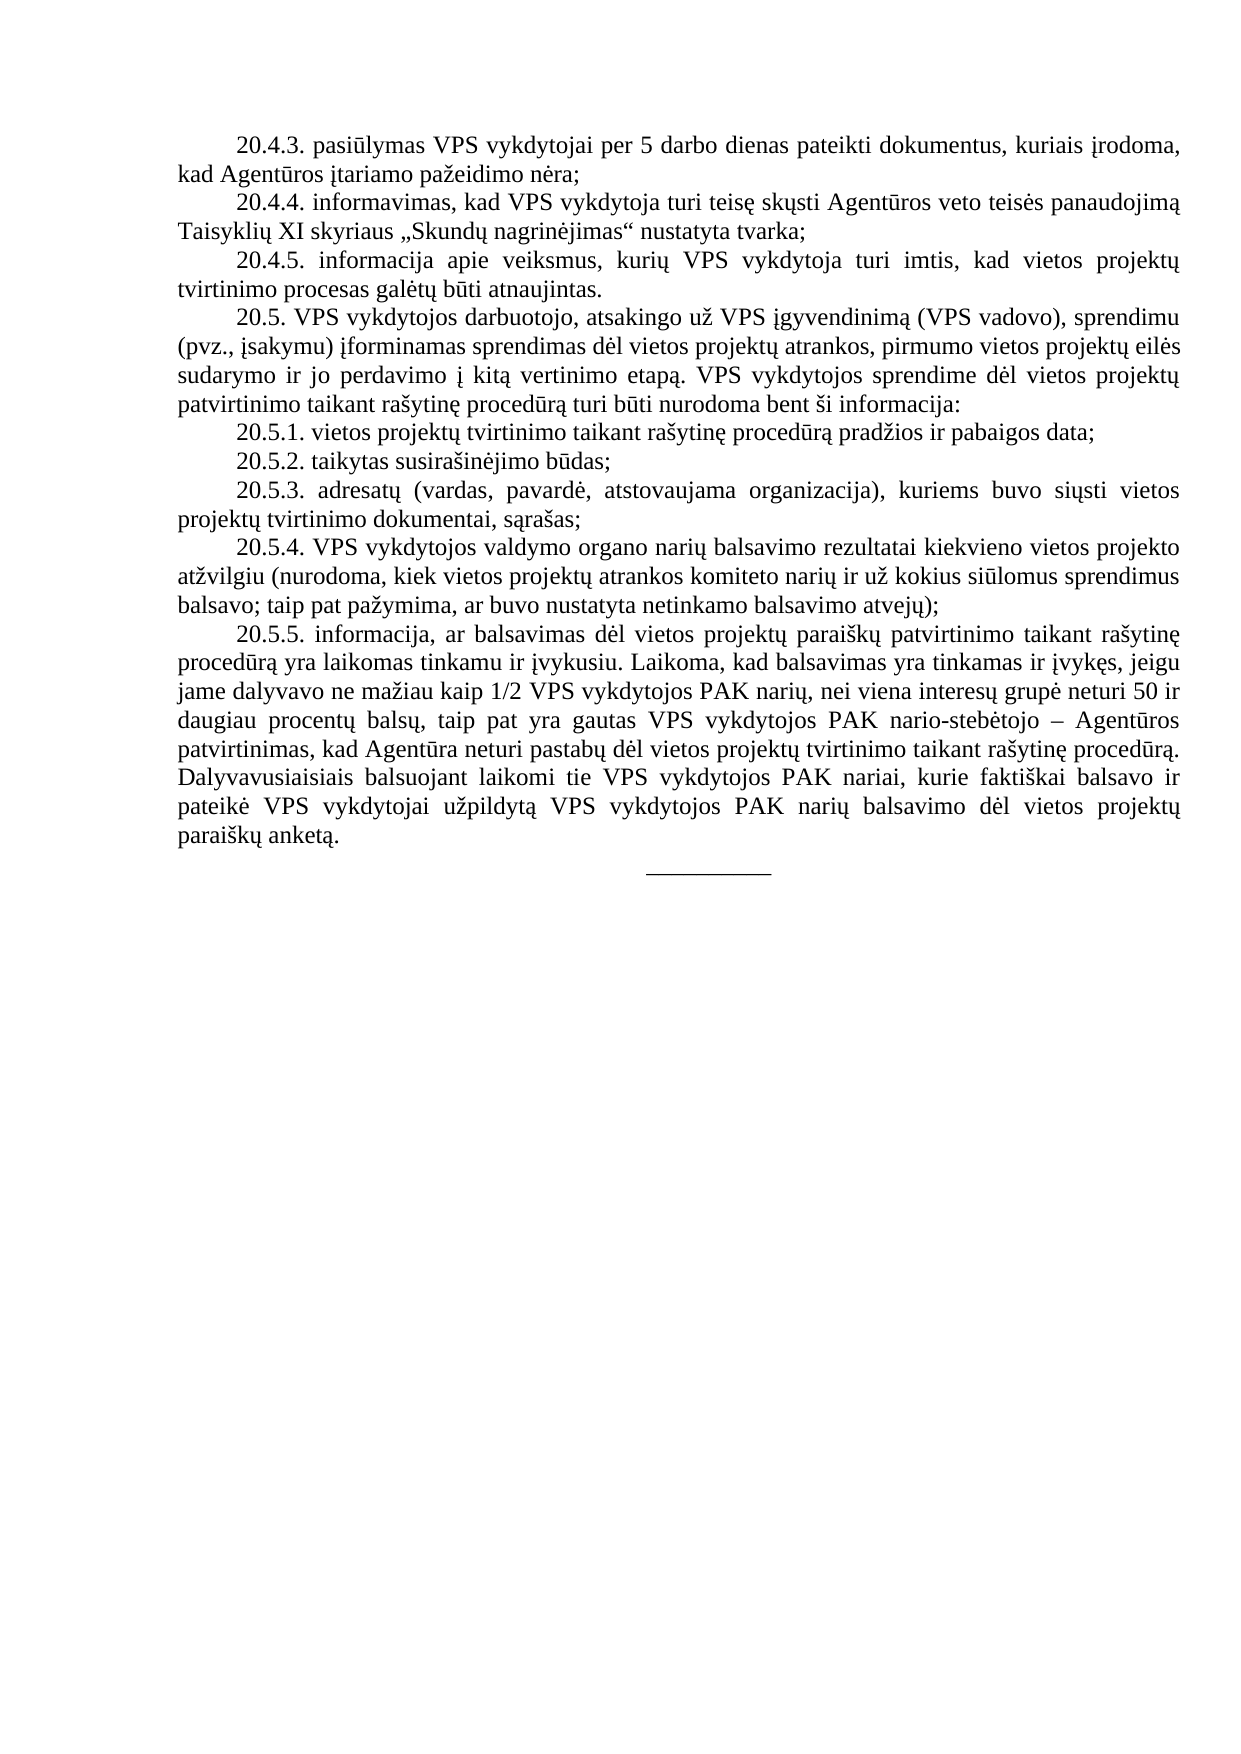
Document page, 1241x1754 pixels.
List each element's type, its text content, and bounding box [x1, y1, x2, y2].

text 20.4.4. informavimas, kad VPS vykdytoja turi teisę skųsti Agentūros veto teisės panaudojimą Taisyklių XI skyriaus „Skundų nagrinėjimas“ nustatyta tvarka; [177, 187, 1181, 245]
text 20.4.5. informacija apie veiksmus, kurių VPS vykdytoja turi imtis, kad vietos projektų tvirtinimo procesas galėtų būti atnaujintas. [177, 245, 1181, 302]
text 20.5.5. informacija, ar balsavimas dėl vietos projektų paraiškų patvirtinimo taikant rašytinę procedūrą yra laikomas tinkamu ir įvykusiu. Laikoma, kad balsavimas yra tinkamas ir įvykęs, jeigu jame dalyvavo ne mažiau kaip 1/2 VPS vykdytojos PAK narių, nei viena interesų grupė neturi 50 ir daugiau procentų balsų, taip pat yra gautas VPS vykdytojos PAK nario-stebėtojo – Agentūros patvirtinimas, kad Agentūra neturi pastabų dėl vietos projektų tvirtinimo taikant rašytinę procedūrą. Dalyvavusiaisiais balsuojant laikomi tie VPS vykdytojos PAK nariai, kurie faktiškai balsavo ir pateikė VPS vykdytojai užpildytą VPS vykdytojos PAK narių balsavimo dėl vietos projektų paraiškų anketą. [177, 619, 1181, 849]
text 20.5.3. adresatų (vardas, pavardė, atstovaujama organizacija), kuriems buvo siųsti vietos projektų tvirtinimo dokumentai, sąrašas; [177, 475, 1181, 532]
text 20.5. VPS vykdytojos darbuotojo, atsakingo už VPS įgyvendinimą (VPS vadovo), sprendimu (pvz., įsakymu) įforminamas sprendimas dėl vietos projektų atrankos, pirmumo vietos projektų eilės sudarymo ir jo perdavimo į kitą vertinimo etapą. VPS vykdytojos sprendime dėl vietos projektų patvirtinimo taikant rašytinę procedūrą turi būti nurodoma bent ši informacija: [177, 302, 1181, 417]
text __________ [177, 849, 1181, 877]
text 20.4.3. pasiūlymas VPS vykdytojai per 5 darbo dienas pateikti dokumentus, kuriais įrodoma, kad Agentūros įtariamo pažeidimo nėra; [177, 130, 1181, 187]
text 20.5.2. taikytas susirašinėjimo būdas; [177, 446, 1181, 475]
text 20.5.1. vietos projektų tvirtinimo taikant rašytinę procedūrą pradžios ir pabaigos data; [177, 417, 1181, 446]
text 20.5.4. VPS vykdytojos valdymo organo narių balsavimo rezultatai kiekvieno vietos projekto atžvilgiu (nurodoma, kiek vietos projektų atrankos komiteto narių ir už kokius siūlomus sprendimus balsavo; taip pat pažymima, ar buvo nustatyta netinkamo balsavimo atvejų); [177, 532, 1181, 619]
